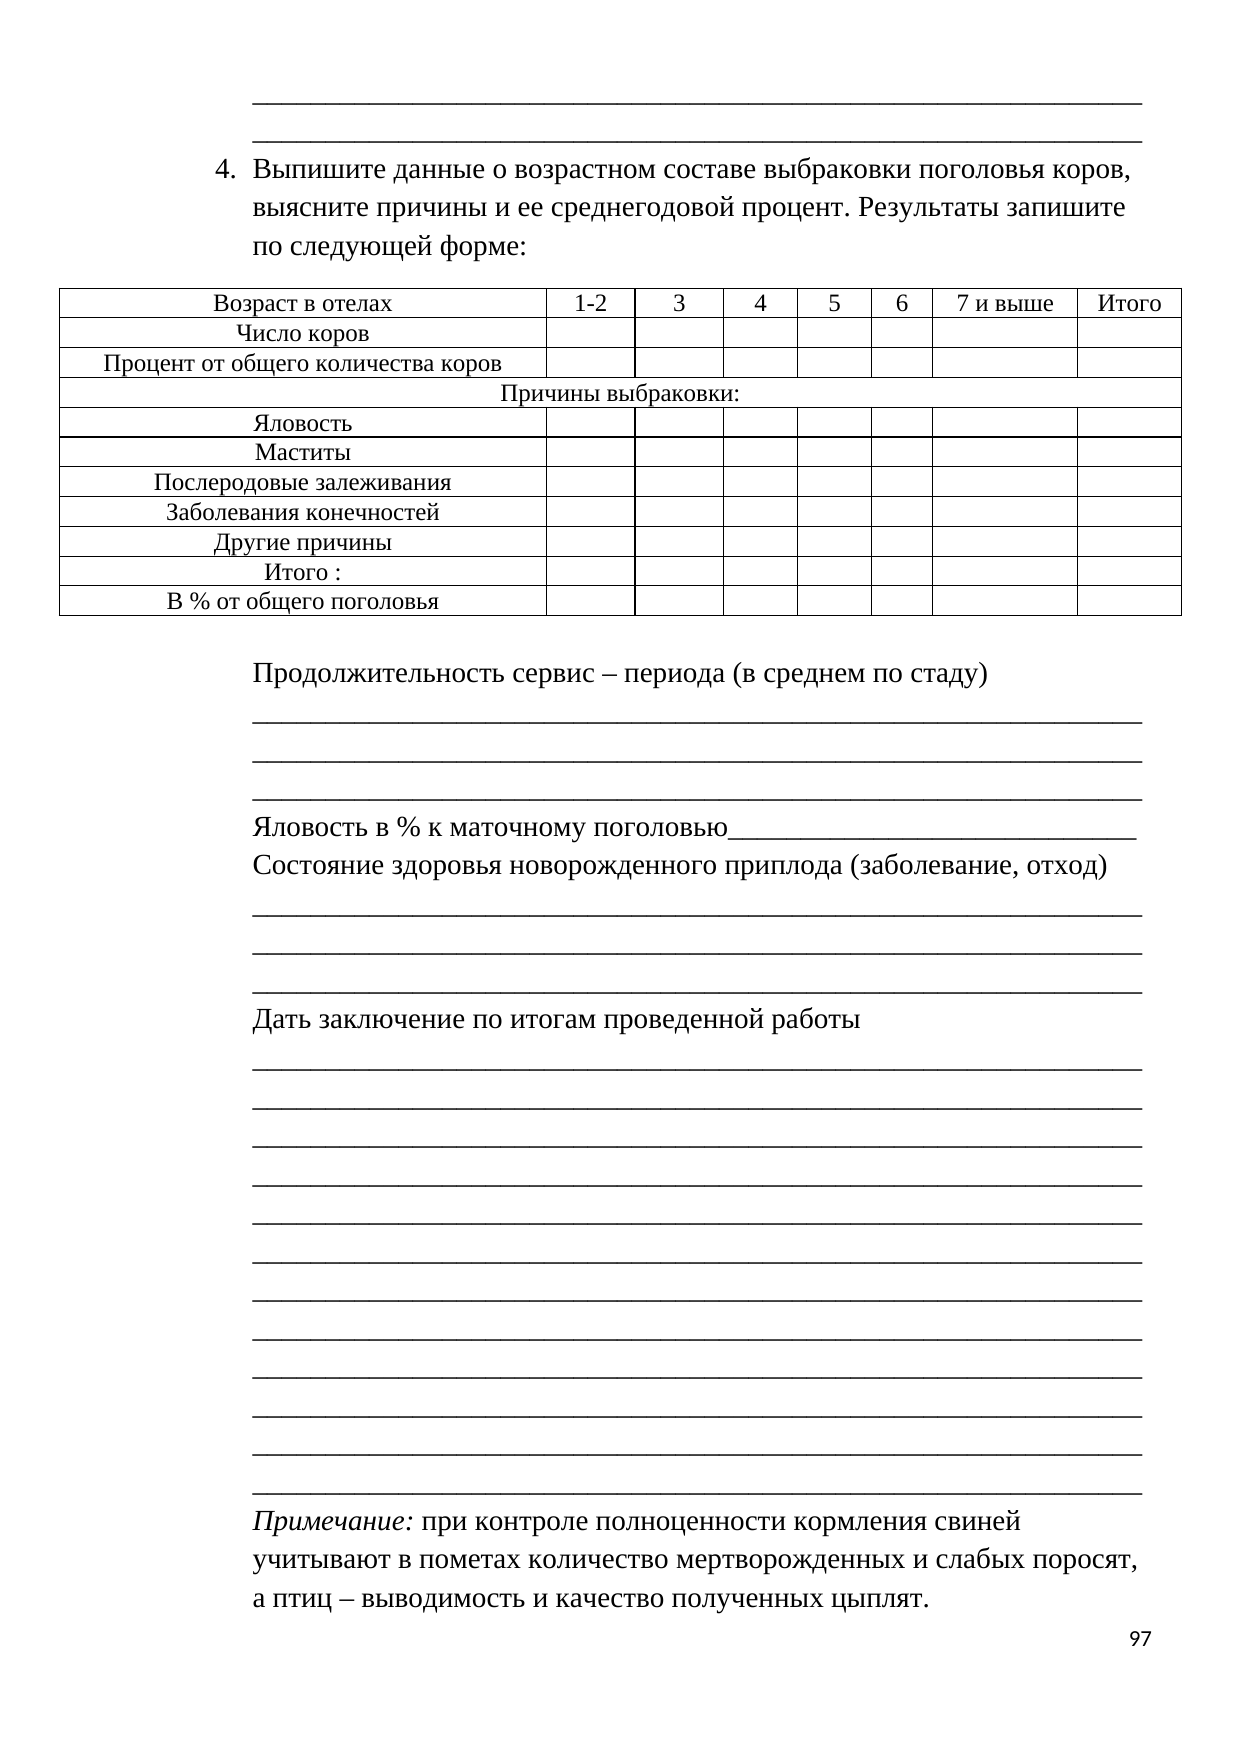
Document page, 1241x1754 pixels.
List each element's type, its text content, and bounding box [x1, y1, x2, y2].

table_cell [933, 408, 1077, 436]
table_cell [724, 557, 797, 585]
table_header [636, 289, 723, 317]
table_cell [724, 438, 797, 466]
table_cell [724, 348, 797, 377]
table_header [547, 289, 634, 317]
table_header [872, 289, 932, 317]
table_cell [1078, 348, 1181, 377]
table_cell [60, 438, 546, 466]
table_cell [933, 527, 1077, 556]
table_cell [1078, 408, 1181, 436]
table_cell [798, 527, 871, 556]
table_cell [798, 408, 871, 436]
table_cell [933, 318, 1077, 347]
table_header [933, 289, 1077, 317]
list Яловость в % к маточному поголовью____________________________ [252, 809, 1152, 842]
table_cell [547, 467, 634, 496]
list _______________________________________________________________________________________________________________________________________________________________________________________ [252, 693, 1152, 804]
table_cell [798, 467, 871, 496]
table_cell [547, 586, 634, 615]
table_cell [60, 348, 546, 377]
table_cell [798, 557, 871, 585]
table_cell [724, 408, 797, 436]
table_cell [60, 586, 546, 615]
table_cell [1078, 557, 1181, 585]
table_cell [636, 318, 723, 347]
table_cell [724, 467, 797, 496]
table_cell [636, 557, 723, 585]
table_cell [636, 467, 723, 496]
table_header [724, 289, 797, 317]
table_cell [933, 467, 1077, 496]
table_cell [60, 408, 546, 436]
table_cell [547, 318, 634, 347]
list _______________________________________________________________________________________________________________________________________________________________________________________ [252, 886, 1152, 997]
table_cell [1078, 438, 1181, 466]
list ____________________________________________________________________________________________________________________________________________________________________________________________________________________________________________________________________________________________________________________________________________________________________________________________________________________________________________________________________________________________________________________________________________________________________________________________________________________________________________________________________________________________________________________________________________________________ [252, 1040, 1152, 1498]
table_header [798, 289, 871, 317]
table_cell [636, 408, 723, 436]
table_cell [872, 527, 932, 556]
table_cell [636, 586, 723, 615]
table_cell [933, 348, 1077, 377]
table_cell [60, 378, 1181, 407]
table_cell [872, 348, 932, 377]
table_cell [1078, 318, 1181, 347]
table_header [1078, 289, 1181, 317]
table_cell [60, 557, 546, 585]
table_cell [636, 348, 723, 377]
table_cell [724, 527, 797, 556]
list Выпишите данные о возрастном составе выбраковки поголовья коров, выясните причины и ее среднегодовой процент. Результаты запишите по следующей форме: [215, 151, 1152, 262]
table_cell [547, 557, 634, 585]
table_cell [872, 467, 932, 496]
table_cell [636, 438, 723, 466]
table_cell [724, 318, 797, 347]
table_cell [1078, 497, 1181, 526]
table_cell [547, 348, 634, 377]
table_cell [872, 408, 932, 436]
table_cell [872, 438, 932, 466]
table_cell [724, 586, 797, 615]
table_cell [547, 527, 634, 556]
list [252, 74, 1152, 146]
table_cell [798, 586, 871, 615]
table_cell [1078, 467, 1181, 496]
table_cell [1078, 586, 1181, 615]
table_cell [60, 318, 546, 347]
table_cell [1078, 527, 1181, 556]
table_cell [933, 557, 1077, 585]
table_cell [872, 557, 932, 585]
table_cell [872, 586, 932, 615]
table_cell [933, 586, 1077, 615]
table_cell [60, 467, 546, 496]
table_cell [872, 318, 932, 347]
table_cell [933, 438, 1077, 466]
list Состояние здоровья новорожденного приплода (заболевание, отход) [252, 847, 1152, 881]
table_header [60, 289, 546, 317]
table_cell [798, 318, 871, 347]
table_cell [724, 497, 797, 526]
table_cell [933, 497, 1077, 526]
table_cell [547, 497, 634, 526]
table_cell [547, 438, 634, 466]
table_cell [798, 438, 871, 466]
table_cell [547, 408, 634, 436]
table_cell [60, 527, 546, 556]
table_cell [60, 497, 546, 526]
list Дать заключение по итогам проведенной работы [252, 1002, 1152, 1035]
list Примечание: при контроле полноценности кормления свиней учитывают в пометах количество мертворожденных и слабых поросят, а птиц – выводимость и качество полученных цыплят. [252, 1503, 1152, 1613]
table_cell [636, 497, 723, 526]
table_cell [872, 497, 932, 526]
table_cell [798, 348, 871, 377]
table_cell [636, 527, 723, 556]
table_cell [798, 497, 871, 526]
list Продолжительность сервис – периода (в среднем по стаду) [252, 655, 1152, 688]
